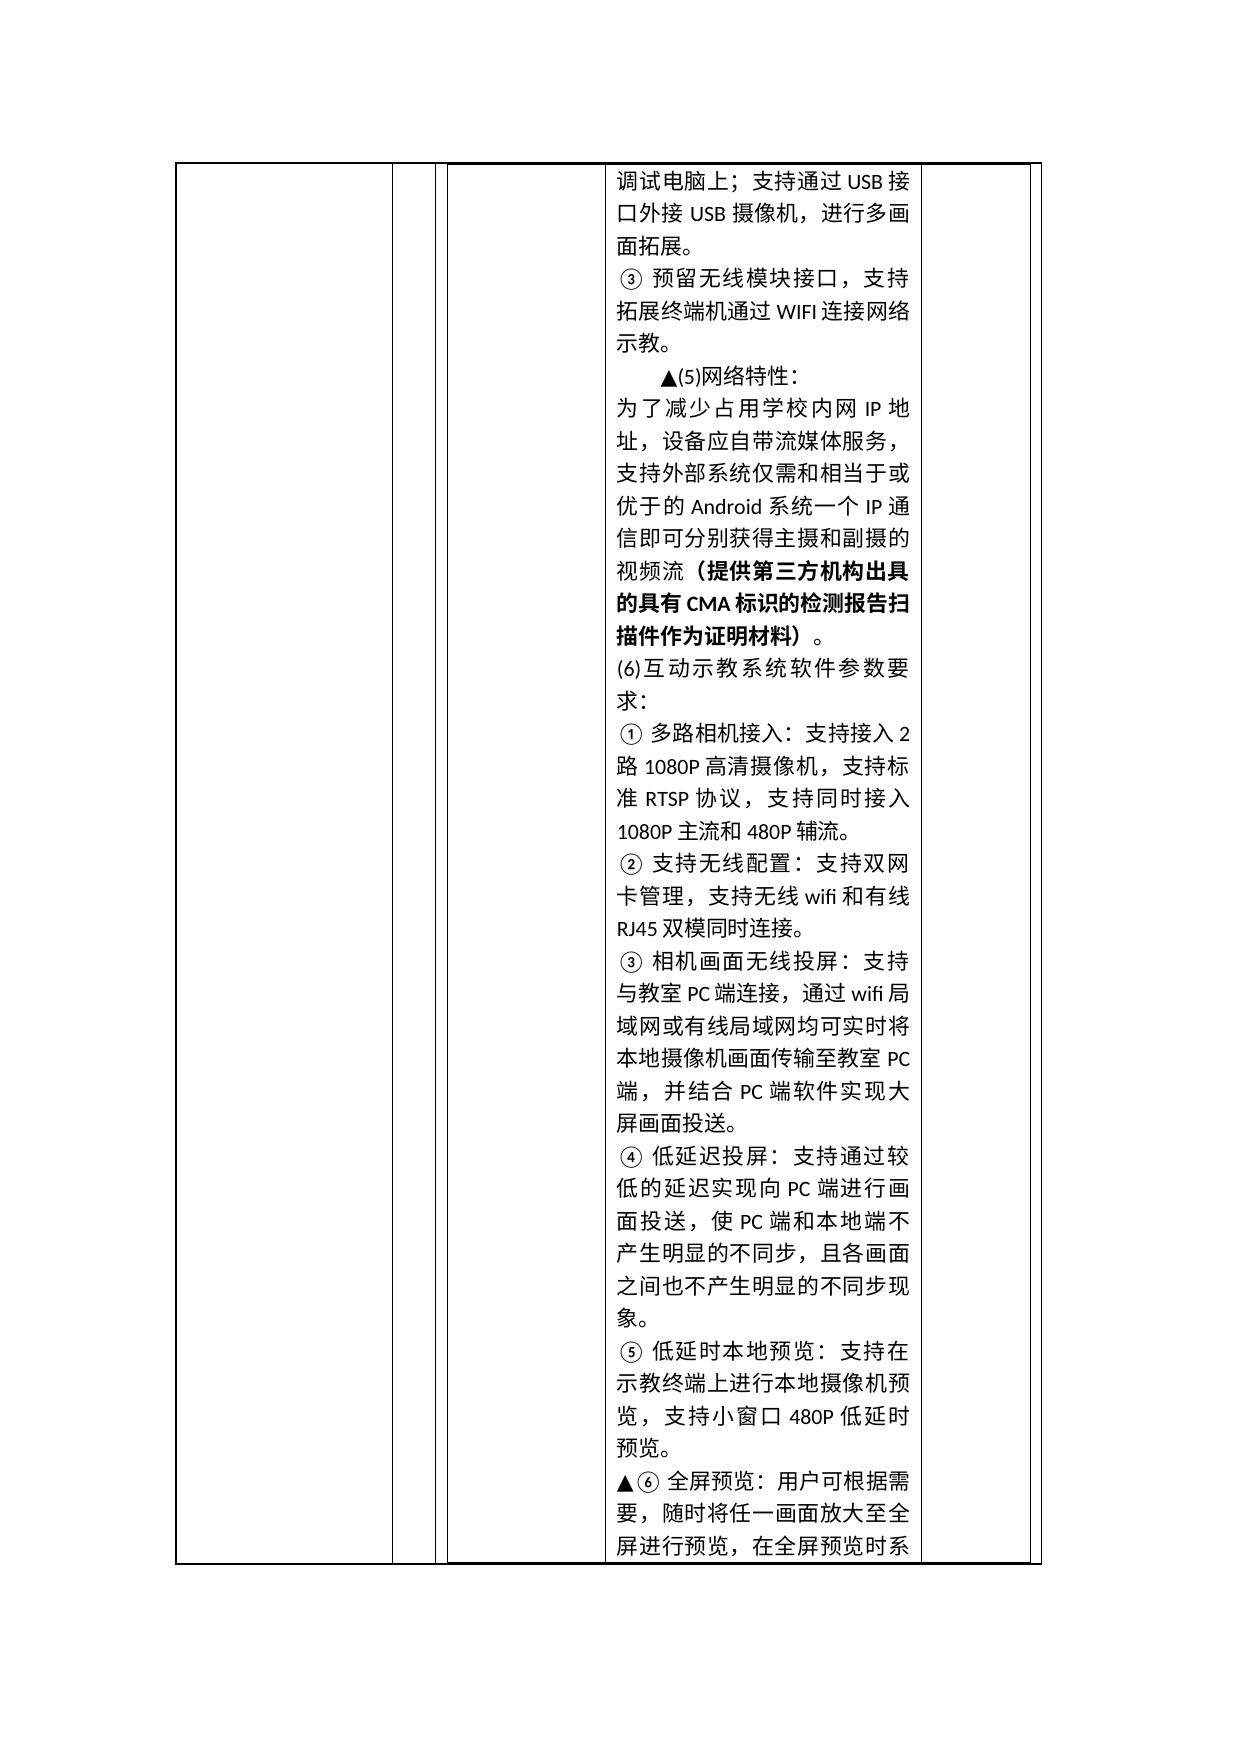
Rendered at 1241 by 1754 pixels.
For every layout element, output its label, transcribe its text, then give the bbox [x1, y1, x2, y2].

table_cell [606, 165, 921, 1562]
table_cell [436, 164, 447, 1563]
table_cell [922, 165, 1030, 1562]
table_cell [448, 165, 605, 1562]
table_cell [1031, 164, 1041, 1563]
table_cell [177, 164, 392, 1563]
table_cell 1 [393, 164, 435, 1563]
